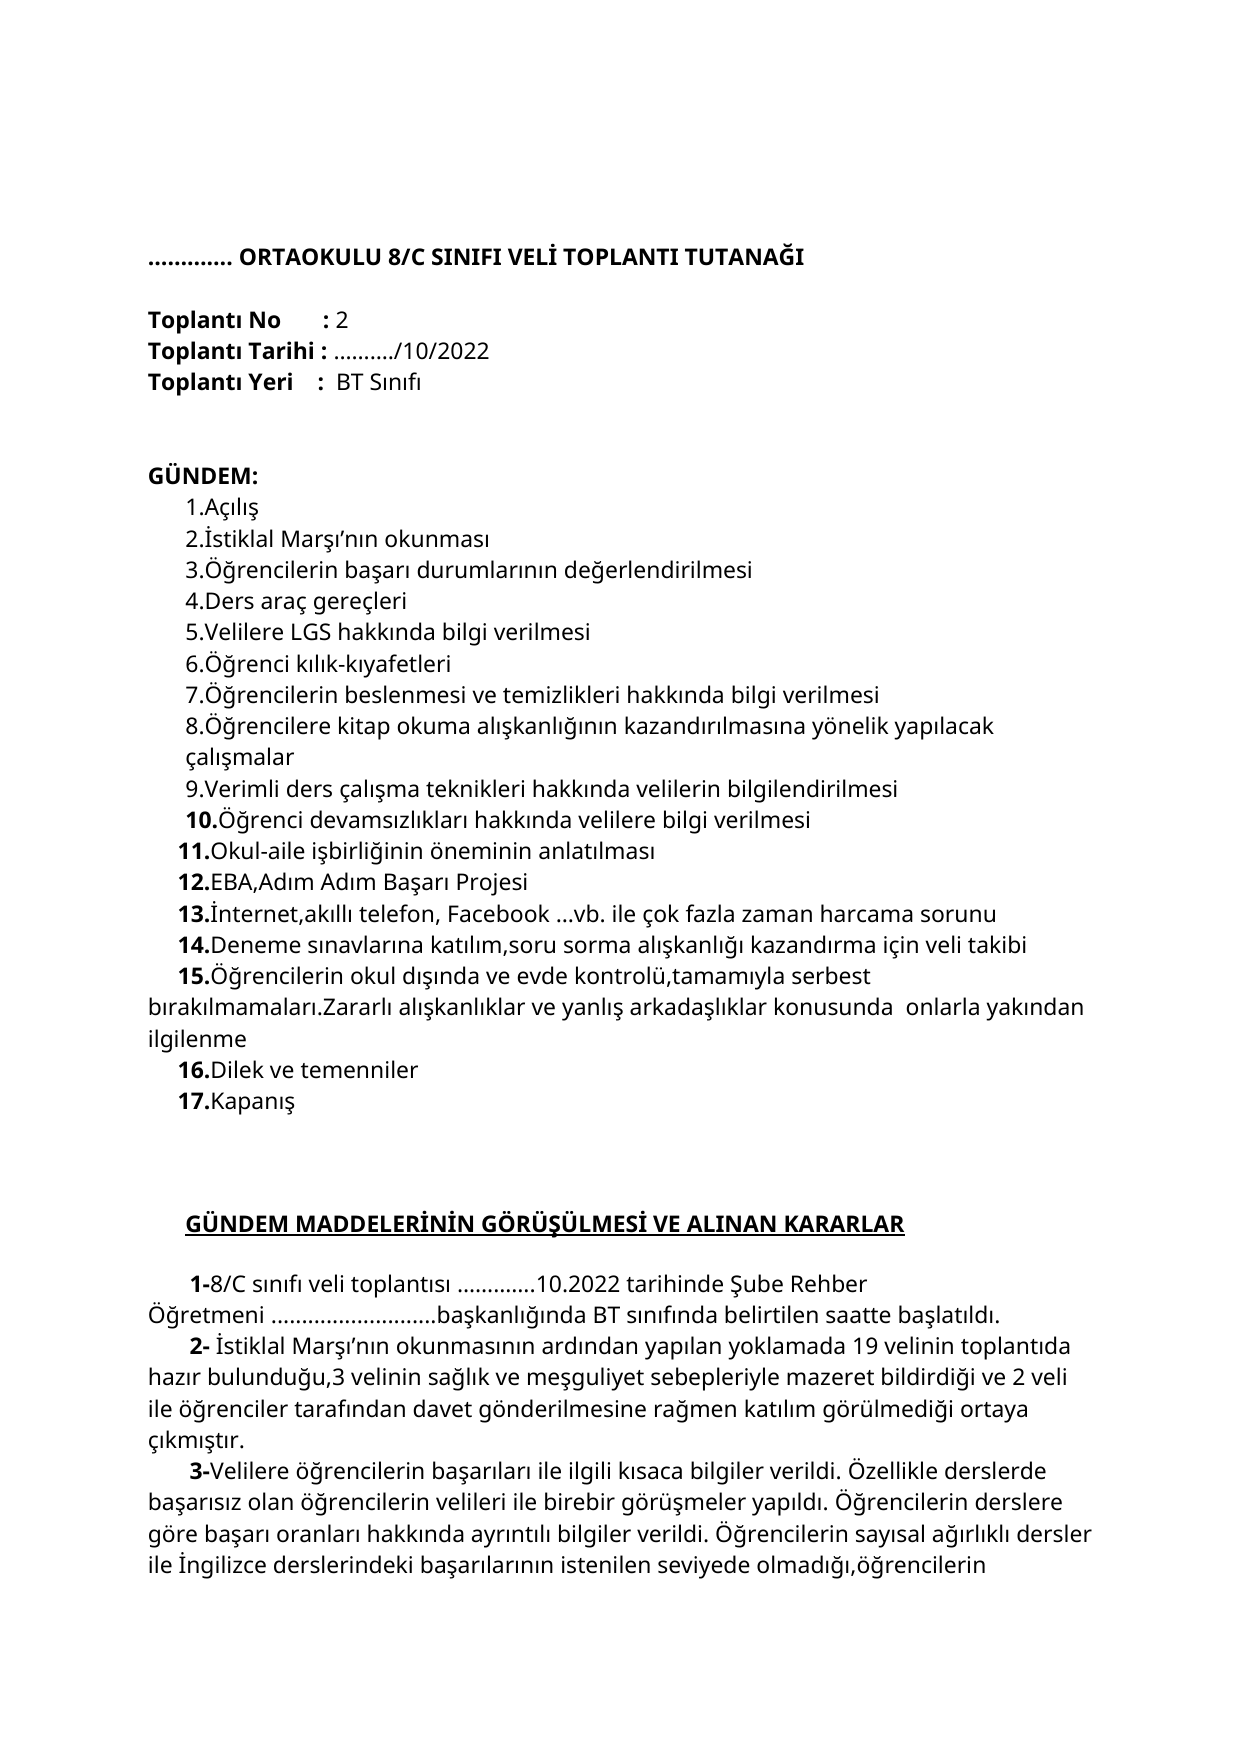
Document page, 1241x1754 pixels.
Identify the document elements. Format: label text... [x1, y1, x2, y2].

text 15.Öğrencilerin okul dışında ve evde kontrolü,tamamıyla serbest bırakılmamaları.Zararlı alışkanlıklar ve yanlış arkadaşlıklar konusunda onlarla yakından ilgilenme [148, 960, 1093, 1054]
text 13.İnternet,akıllı telefon, Facebook …vb. ile çok fazla zaman harcama sorunu [148, 898, 1093, 929]
list https://www.sorubak.com GÜNDEM MADDELERİNİN GÖRÜŞÜLMESİ VE ALINAN KARARLAR [185, 1145, 1093, 1268]
list 8.Öğrencilere kitap okuma alışkanlığının kazandırılmasına yönelik yapılacak çalışmalar [185, 710, 1093, 773]
list 9.Verimli ders çalışma teknikleri hakkında velilerin bilgilendirilmesi [185, 773, 1093, 804]
text …………. ORTAOKULU 8/C SINIFI VELİ TOPLANTI TUTANAĞI Toplantı No : 2 Toplantı Tarihi : ………./10/2022 Toplantı Yeri : BT Sınıfı GÜNDEM: [148, 241, 1093, 491]
list 5.Velilere LGS hakkında bilgi verilmesi [185, 616, 1093, 648]
text 16.Dilek ve temenniler [148, 1054, 1093, 1085]
list 4.Ders araç gereçleri [185, 585, 1093, 616]
text 10.Öğrenci devamsızlıkları hakkında velilere bilgi verilmesi [185, 804, 1093, 835]
text 1-8/C sınıfı veli toplantısı ………….10.2022 tarihinde Şube Rehber Öğretmeni ...........................başkanlığında BT sınıfında belirtilen saatte başlatıldı. [148, 1268, 1093, 1330]
list 1.Açılış [185, 491, 1093, 523]
text 14.Deneme sınavlarına katılım,soru sorma alışkanlığı kazandırma için veli takibi [148, 929, 1093, 960]
list 6.Öğrenci kılık-kıyafetleri [185, 648, 1093, 679]
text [148, 1330, 1093, 1580]
text 17.Kapanış [148, 1085, 1093, 1145]
list 3.Öğrencilerin başarı durumlarının değerlendirilmesi [185, 554, 1093, 585]
list 7.Öğrencilerin beslenmesi ve temizlikleri hakkında bilgi verilmesi [185, 679, 1093, 710]
text 12.EBA,Adım Adım Başarı Projesi [148, 866, 1093, 898]
list 2.İstiklal Marşı’nın okunması [185, 523, 1093, 554]
text 11.Okul-aile işbirliğinin öneminin anlatılması [148, 835, 1093, 866]
